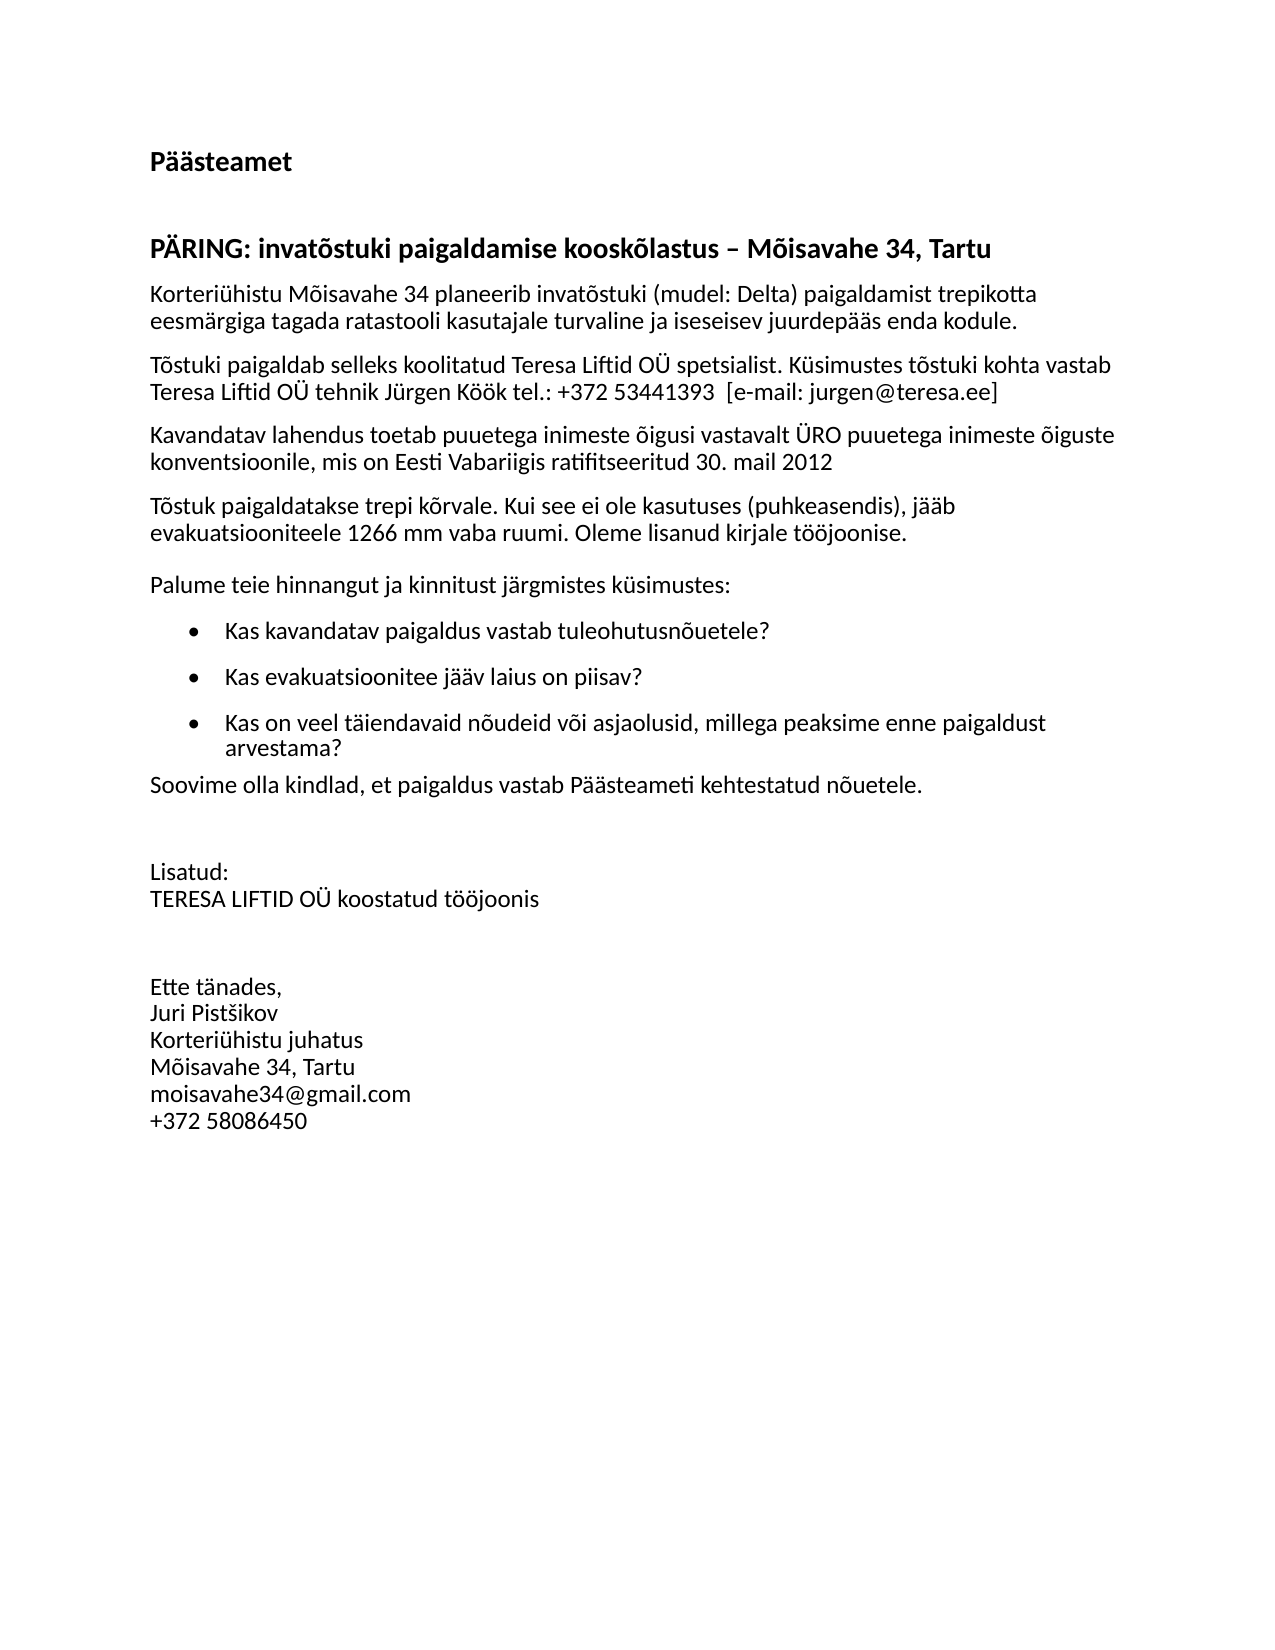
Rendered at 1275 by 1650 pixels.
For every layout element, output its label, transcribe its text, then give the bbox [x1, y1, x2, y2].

list Kas evakuatsioonitee jääv laius on piisav? [187, 666, 1125, 691]
text Tõstuk paigaldatakse trepi kõrvale. Kui see ei ole kasutuses (puhkeasendis), jääb evakuatsiooniteele 1266 mm vaba ruumi. Oleme lisanud kirjale tööjoonise. [150, 493, 1125, 547]
text Tõstuki paigaldab selleks koolitatud Teresa Liftid OÜ spetsialist. Küsimustes tõstuki kohta vastab Teresa Liftid OÜ tehnik Jürgen Köök tel.: +372 53441393 [e-mail: jurgen@teresa.ee] [150, 352, 1125, 406]
text Ette tänades, Juri Pistšikov Korteriühistu juhatus Mõisavahe 34, Tartu moisavahe34@gmail.com +372 58086450 [150, 973, 1125, 1135]
text Korteriühistu Mõisavahe 34 planeerib invatõstuki (mudel: Delta) paigaldamist trepikotta eesmärgiga tagada ratastooli kasutajale turvaline ja iseseisev juurdepääs enda kodule. [150, 281, 1125, 335]
text Kavandatav lahendus toetab puuetega inimeste õigusi vastavalt ÜRO puuetega inimeste õiguste konventsioonile, mis on Eesti Vabariigis ratifitseeritud 30. mail 2012 [150, 422, 1125, 476]
text Palume teie hinnangut ja kinnitust järgmistes küsimustes: [150, 574, 1125, 599]
list Kas on veel täiendavaid nõudeid või asjaolusid, millega peaksime enne paigaldust arvestama? [187, 711, 1125, 761]
list Kas kavandatav paigaldus vastab tuleohutusnõuetele? [187, 620, 1125, 645]
text PÄRING: invatõstuki paigaldamise kooskõlastus – Mõisavahe 34, Tartu [150, 237, 1125, 264]
text Päästeamet [150, 150, 1125, 177]
text Soovime olla kindlad, et paigaldus vastab Päästeameti kehtestatud nõuetele. [150, 772, 1125, 799]
text Lisatud: TERESA LIFTID OÜ koostatud tööjoonis [150, 859, 1125, 913]
